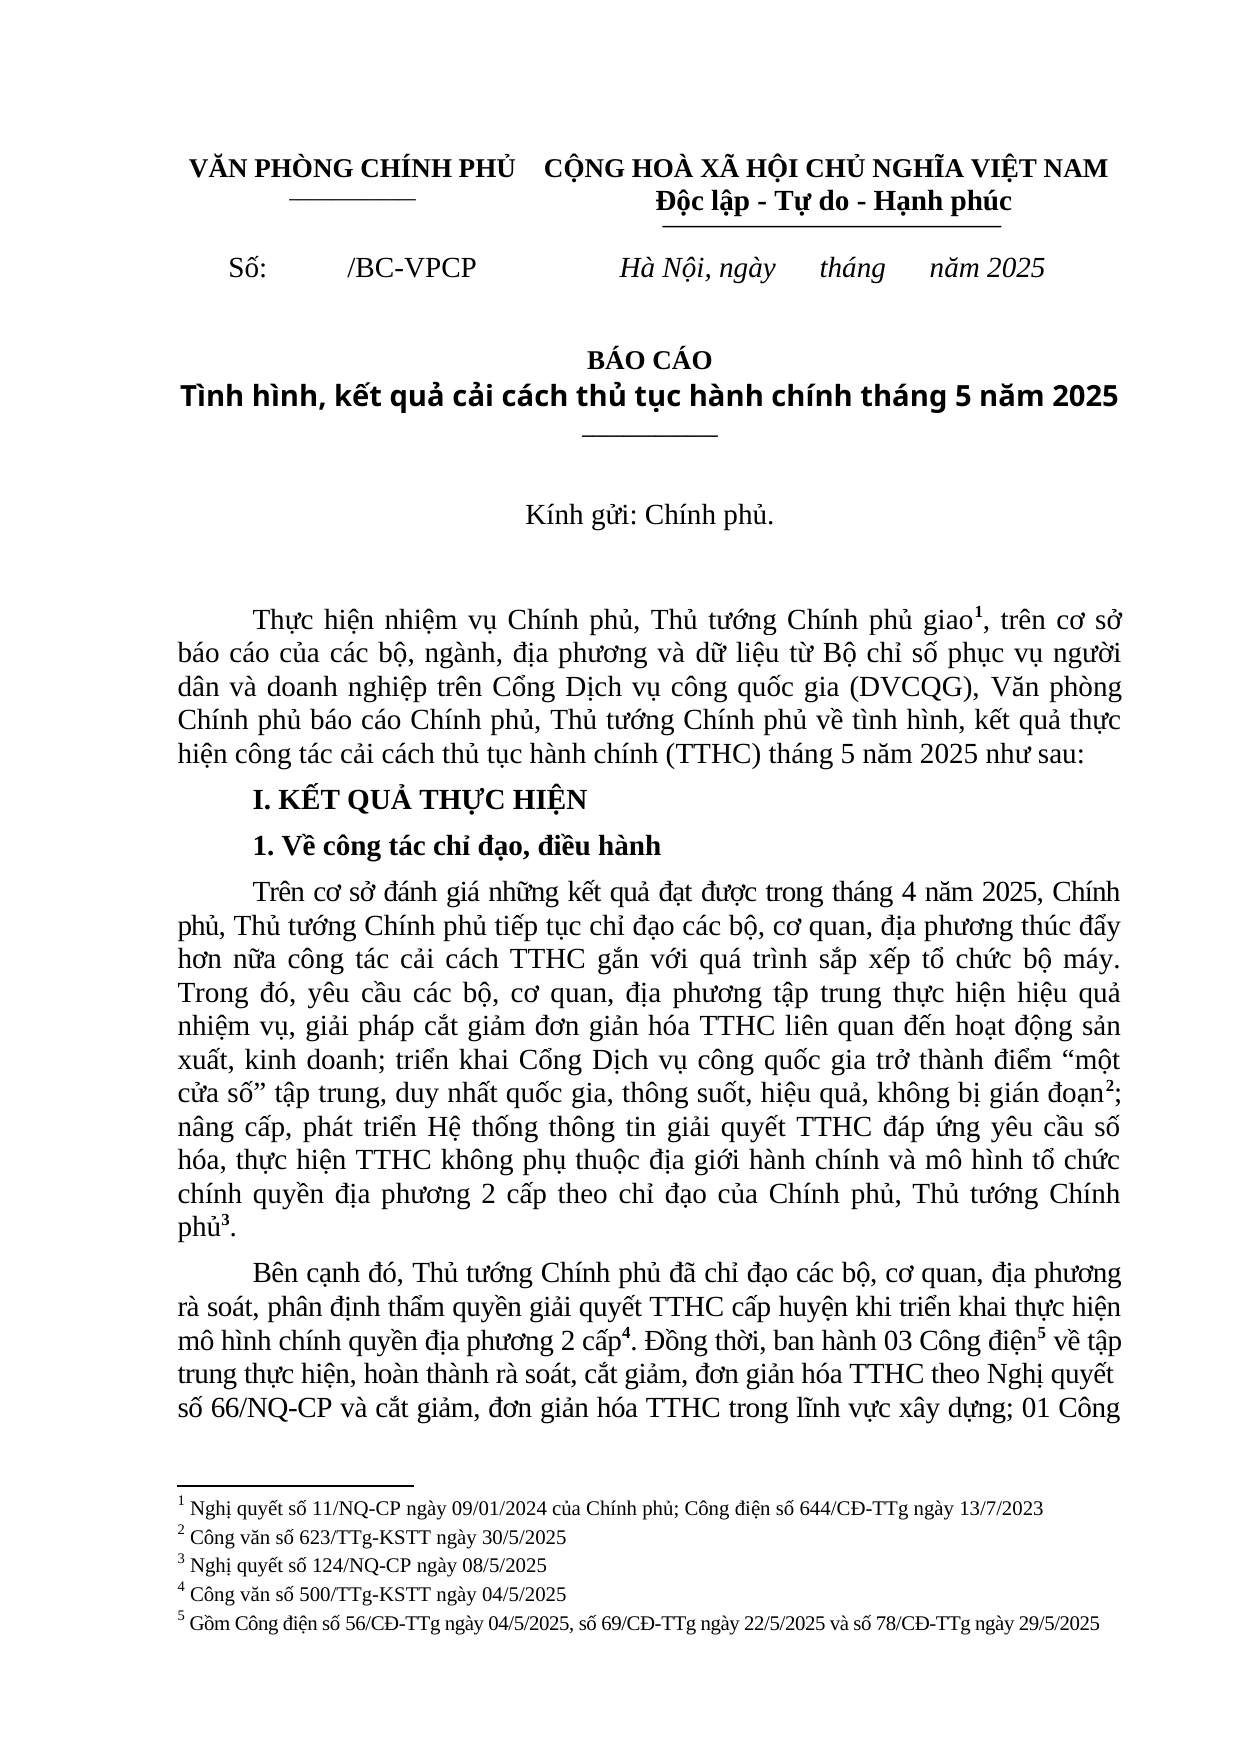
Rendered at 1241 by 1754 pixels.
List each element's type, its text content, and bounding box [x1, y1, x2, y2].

text Trên cơ sở đánh giá những kết quả đạt được trong tháng 4 năm 2025, Chính phủ, Thủ tướng Chính phủ tiếp tục chỉ đạo các bộ, cơ quan, địa phương thúc đẩy hơn nữa công tác cải cách TTHC gắn với quá trình sắp xếp tổ chức bộ máy. Trong đó, yêu cầu các bộ, cơ quan, địa phương tập trung thực hiện hiệu quả nhiệm vụ, giải pháp cắt giảm đơn giản hóa TTHC liên quan đến hoạt động sản xuất, kinh doanh; triển khai Cổng Dịch vụ công quốc gia trở thành điểm “một cửa số” tập trung, duy nhất quốc gia, thông suốt, hiệu quả, không bị gián đoạn; nâng cấp, phát triển Hệ thống thông tin giải quyết TTHC đáp ứng yêu cầu số hóa, thực hiện TTHC không phụ thuộc địa giới hành chính và mô hình tổ chức chính quyền địa phương 2 cấp theo chỉ đạo của Chính phủ, Thủ tướng Chính phủ. [177, 874, 1122, 1243]
table_header VĂN PHÒNG CHÍNH PHỦ _______________ Số: /BC-VPCP [159, 152, 531, 296]
text Thực hiện nhiệm vụ Chính phủ, Thủ tướng Chính phủ giao, trên cơ sở báo cáo của các bộ, ngành, địa phương và dữ liệu từ Bộ chỉ số phục vụ người dân và doanh nghiệp trên Cổng Dịch vụ công quốc gia (DVCQG), Văn phòng Chính phủ báo cáo Chính phủ, Thủ tướng Chính phủ về tình hình, kết quả thực hiện công tác cải cách thủ tục hành chính (TTHC) tháng 5 năm 2025 như sau: [177, 669, 1122, 769]
text Thực hiện nhiệm vụ Chính phủ, Thủ tướng Chính phủ giao, trên cơ sở báo cáo của các bộ, ngành, địa phương và dữ liệu từ Bộ chỉ số phục vụ người dân và doanh nghiệp trên Cổng Dịch vụ công quốc gia (DVCQG), Văn phòng Chính phủ báo cáo Chính phủ, Thủ tướng Chính phủ về tình hình, kết quả thực hiện công tác cải cách thủ tục hành chính (TTHC) tháng 5 năm 2025 như sau: [177, 602, 1122, 669]
text BÁO CÁO Tình hình, kết quả cải cách thủ tục hành chính tháng 5 năm 2025 [177, 344, 1122, 415]
text Kính gửi: Chính phủ. [177, 497, 1122, 531]
text I. KẾT QUẢ THỰC HIỆN [177, 782, 1122, 816]
text 1. Về công tác chỉ đạo, điều hành [177, 828, 1122, 862]
text _____________ [177, 415, 1122, 439]
table_header CỘNG HOÀ XÃ HỘI CHỦ NGHĨA VIỆT NAM Độc lập - Tự do - Hạnh phúc Hà Nội, ngày tháng năm 2025 [531, 152, 1121, 296]
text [177, 1256, 1122, 1423]
